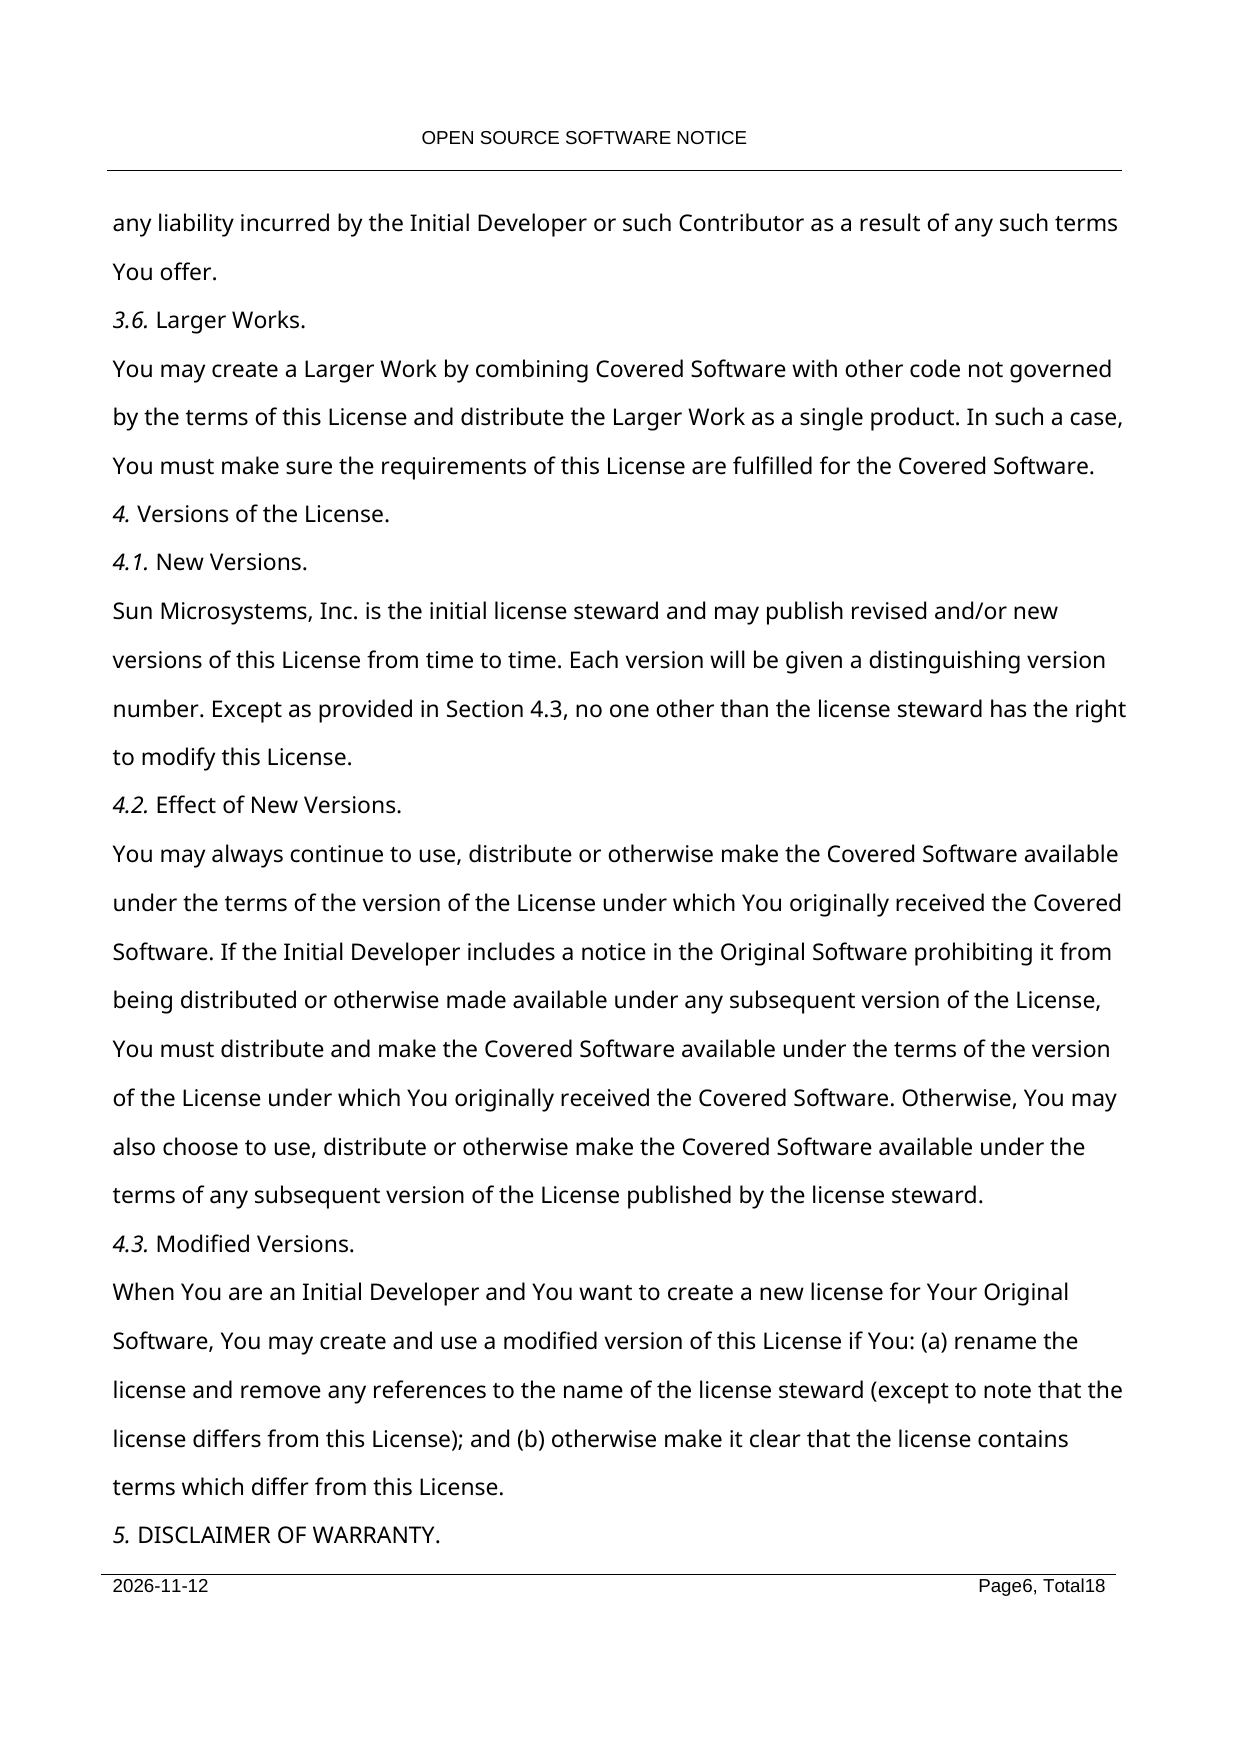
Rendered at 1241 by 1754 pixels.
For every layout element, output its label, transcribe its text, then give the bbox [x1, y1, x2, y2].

text 4.1. New Versions. Sun Microsystems, Inc. is the initial license steward and may publish revised and/or new versions of this License from time to time. Each version will be given a distinguishing version number. Except as provided in Section 4.3, no one other than the license steward has the right to modify this License. [112, 546, 1128, 773]
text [112, 206, 1128, 288]
text 4. Versions of the License. [112, 498, 1128, 530]
text 3.6. Larger Works. You may create a Larger Work by combining Covered Software with other code not governed by the terms of this License and distribute the Larger Work as a single product. In such a case, You must make sure the requirements of this License are fulfilled for the Covered Software. [112, 303, 1128, 482]
text 4.2. Effect of New Versions. You may always continue to use, distribute or otherwise make the Covered Software available under the terms of the version of the License under which You originally received the Covered Software. If the Initial Developer includes a notice in the Original Software prohibiting it from being distributed or otherwise made available under any subsequent version of the License, You must distribute and make the Covered Software available under the terms of the version of the License under which You originally received the Covered Software. Otherwise, You may also choose to use, distribute or otherwise make the Covered Software available under the terms of any subsequent version of the License published by the license steward. [112, 789, 1128, 1211]
text 5. DISCLAIMER OF WARRANTY. [112, 1519, 1128, 1551]
text 4.3. Modified Versions. When You are an Initial Developer and You want to create a new license for Your Original Software, You may create and use a modified version of this License if You: (a) rename the license and remove any references to the name of the license steward (except to note that the license differs from this License); and (b) otherwise make it clear that the license contains terms which differ from this License. [112, 1227, 1128, 1503]
